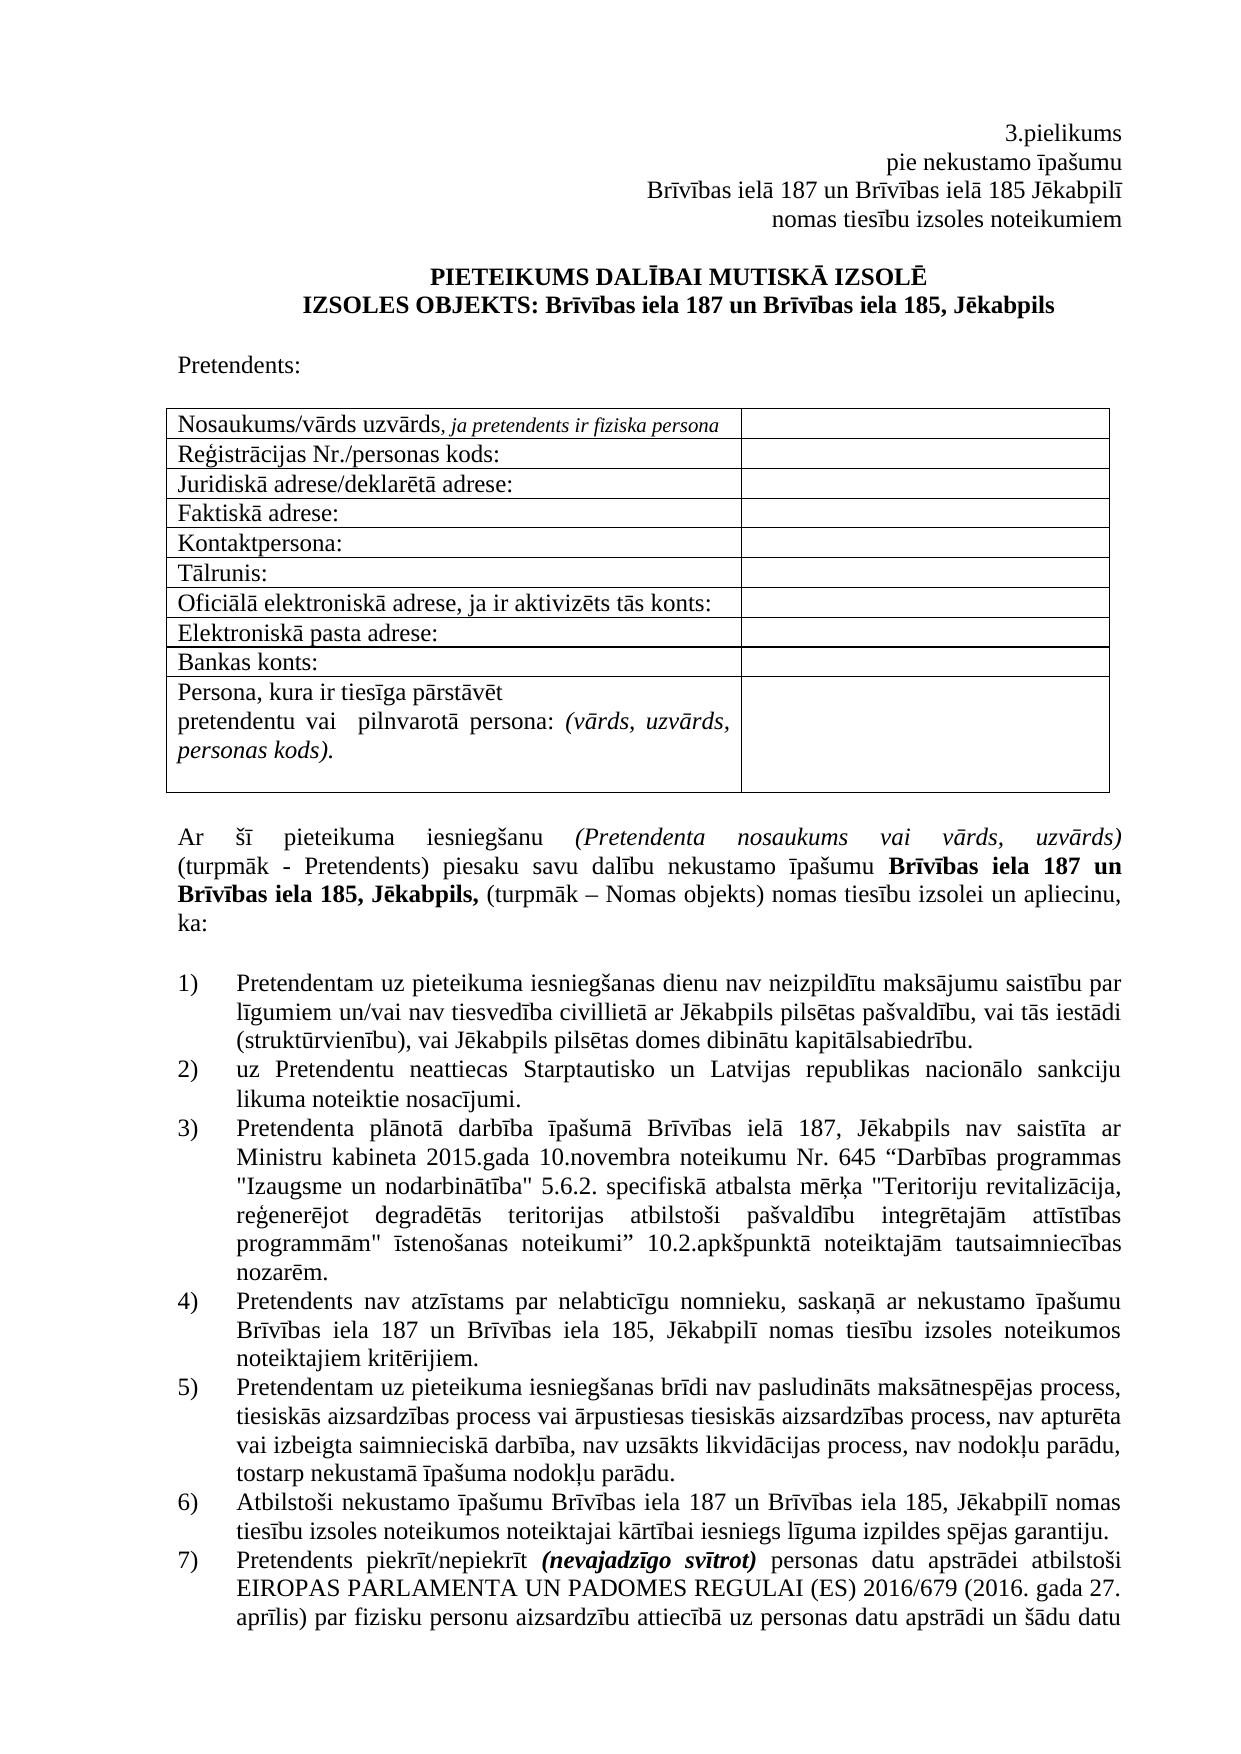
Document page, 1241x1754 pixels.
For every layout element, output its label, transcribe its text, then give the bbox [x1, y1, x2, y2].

table_cell Oficiālā elektroniskā adrese, ja ir aktivizēts tās konts: [167, 588, 741, 617]
table_cell [742, 618, 1109, 646]
table_header Nosaukums/vārds uzvārds, ja pretendents ir fiziska persona [167, 409, 741, 438]
table_header [742, 409, 1109, 438]
table_cell Bankas konts: [167, 648, 741, 676]
list Pretendentam uz pieteikuma iesniegšanas dienu nav neizpildītu maksājumu saistību par līgumiem un/vai nav tiesvedība civillietā ar Jēkabpils pilsētas pašvaldību, vai tās iestādi (struktūrvienību), vai Jēkabpils pilsētas domes dibinātu kapitālsabiedrību. [177, 968, 1122, 1054]
table_cell [742, 469, 1109, 497]
text nomas tiesību izsoles noteikumiem [235, 204, 1122, 233]
table_cell Tālrunis: [167, 558, 741, 587]
list Pretendenta plānotā darbība īpašumā Brīvības ielā 187, Jēkabpils nav saistīta ar Ministru kabineta 2015.gada 10.novembra noteikumu Nr. 645 “Darbības programmas "Izaugsme un nodarbinātība" 5.6.2. specifiskā atbalsta mērķa "Teritoriju revitalizācija, reģenerējot degradētās teritorijas atbilstoši pašvaldību integrētajām attīstības programmām" īstenošanas noteikumi” 10.2.apkšpunktā noteiktajām tautsaimniecības nozarēm. [177, 1113, 1122, 1286]
list uz Pretendentu neattiecas Starptautisko un Latvijas republikas nacionālo sankciju likuma noteiktie nosacījumi. [177, 1054, 1122, 1113]
table_cell [742, 648, 1109, 676]
table_cell [742, 439, 1109, 468]
table_cell [742, 558, 1109, 587]
table_cell [742, 528, 1109, 557]
text IZSOLES OBJEKTS: Brīvības iela 187 un Brīvības iela 185, Jēkabpils [235, 291, 1122, 319]
table_cell Elektroniskā pasta adrese: [167, 618, 741, 646]
text Pretendents: [177, 351, 1122, 379]
list Pretendents nav atzīstams par nelabticīgu nomnieku, saskaņā ar nekustamo īpašumu Brīvības iela 187 un Brīvības iela 185, Jēkabpilī nomas tiesību izsoles noteikumos noteiktajiem kritērijiem. [177, 1286, 1122, 1372]
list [177, 1545, 1122, 1631]
table_cell [742, 499, 1109, 527]
table_cell [742, 677, 1109, 792]
table_cell Kontaktpersona: [167, 528, 741, 557]
text 3.pielikums [235, 118, 1122, 147]
table_cell Juridiskā adrese/deklarētā adrese: [167, 469, 741, 497]
text pie nekustamo īpašumu [235, 147, 1122, 176]
table_cell Faktiskā adrese: [167, 499, 741, 527]
list Atbilstoši nekustamo īpašumu Brīvības iela 187 un Brīvības iela 185, Jēkabpilī nomas tiesību izsoles noteikumos noteiktajai kārtībai iesniegs līguma izpildes spējas garantiju. [177, 1487, 1122, 1545]
text Ar šī pieteikuma iesniegšanu (Pretendenta nosaukums vai vārds, uzvārds) (turpmāk - Pretendents) piesaku savu dalību nekustamo īpašumu Brīvības iela 187 un Brīvības iela 185, Jēkabpils, (turpmāk – Nomas objekts) nomas tiesību izsolei un apliecinu, ka: [177, 822, 1122, 937]
text PIETEIKUMS DALĪBAI MUTISKĀ IZSOLĒ [235, 262, 1122, 291]
table_cell Reģistrācijas Nr./personas kods: [167, 439, 741, 468]
table_cell [742, 588, 1109, 617]
table_cell Persona, kura ir tiesīga pārstāvēt pretendentu vai pilnvarotā persona: (vārds, uzvārds, personas kods). [167, 677, 741, 792]
list Pretendentam uz pieteikuma iesniegšanas brīdi nav pasludināts maksātnespējas process, tiesiskās aizsardzības process vai ārpustiesas tiesiskās aizsardzības process, nav apturēta vai izbeigta saimnieciskā darbība, nav uzsākts likvidācijas process, nav nodokļu parādu, tostarp nekustamā īpašuma nodokļu parādu. [177, 1372, 1122, 1487]
text Brīvības ielā 187 un Brīvības ielā 185 Jēkabpilī [235, 176, 1122, 204]
